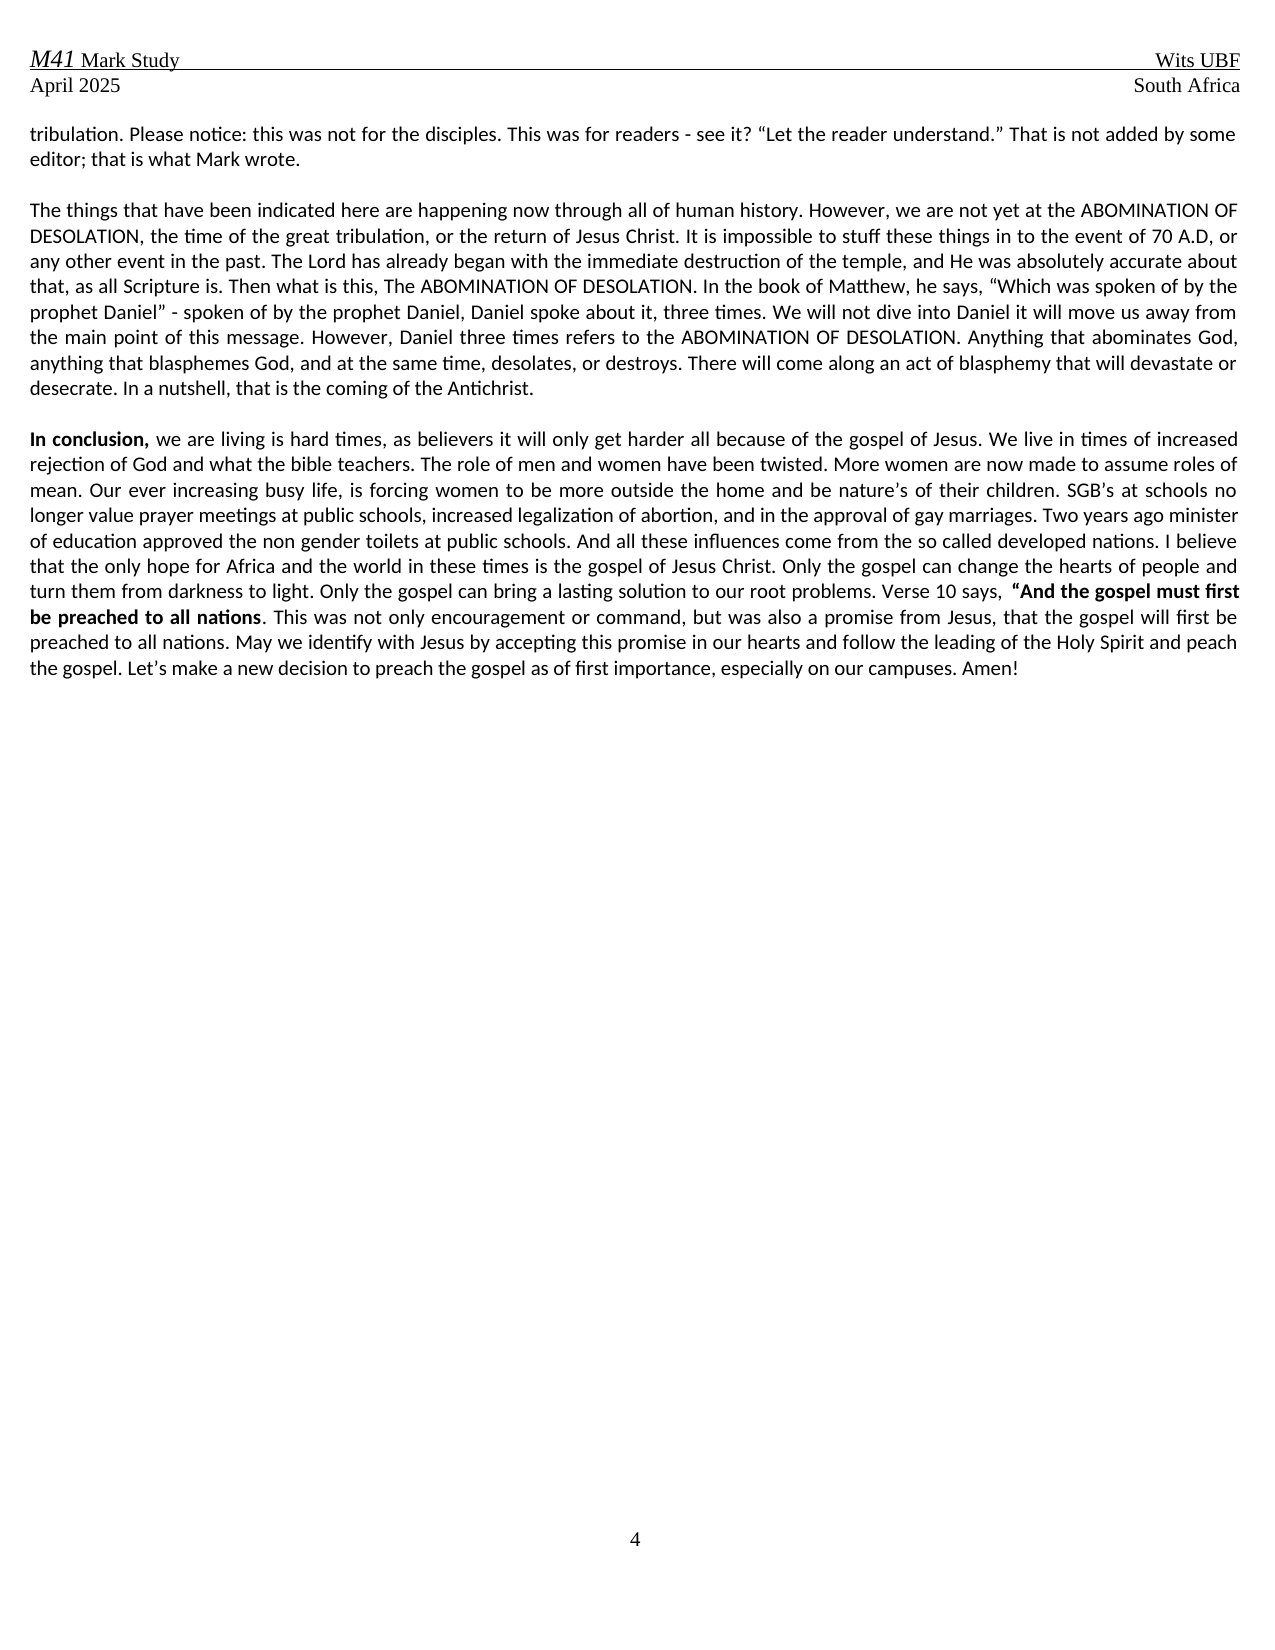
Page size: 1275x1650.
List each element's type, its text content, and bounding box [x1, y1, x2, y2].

text The things that have been indicated here are happening now through all of human history. However, we are not yet at the ABOMINATION OF DESOLATION, the time of the great tribulation, or the return of Jesus Christ. It is impossible to stuff these things in to the event of 70 A.D, or any other event in the past. The Lord has already began with the immediate destruction of the temple, and He was absolutely accurate about that, as all Scripture is. Then what is this, The ABOMINATION OF DESOLATION. In the book of Matthew, he says, “Which was spoken of by the prophet Daniel” - spoken of by the prophet Daniel, Daniel spoke about it, three times. We will not dive into Daniel it will move us away from the main point of this message. However, Daniel three times refers to the ABOMINATION OF DESOLATION. Anything that abominates God, anything that blasphemes God, and at the same time, desolates, or destroys. There will come along an act of blasphemy that will devastate or desecrate. In a nutshell, that is the coming of the Antichrist. [29, 197, 1240, 401]
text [29, 121, 1240, 172]
text In conclusion, we are living is hard times, as believers it will only get harder all because of the gospel of Jesus. We live in times of increased rejection of God and what the bible teachers. The role of men and women have been twisted. More women are now made to assume roles of mean. Our ever increasing busy life, is forcing women to be more outside the home and be nature’s of their children. SGB’s at schools no longer value prayer meetings at public schools, increased legalization of abortion, and in the approval of gay marriages. Two years ago minister of education approved the non gender toilets at public schools. And all these influences come from the so called developed nations. I believe that the only hope for Africa and the world in these times is the gospel of Jesus Christ. Only the gospel can change the hearts of people and turn them from darkness to light. Only the gospel can bring a lasting solution to our root problems. Verse 10 says, “And the gospel must first be preached to all nations. This was not only encouragement or command, but was also a promise from Jesus, that the gospel will first be preached to all nations. May we identify with Jesus by accepting this promise in our hearts and follow the leading of the Holy Spirit and peach the gospel. Let’s make a new decision to preach the gospel as of first importance, especially on our campuses. Amen! [29, 426, 1240, 680]
